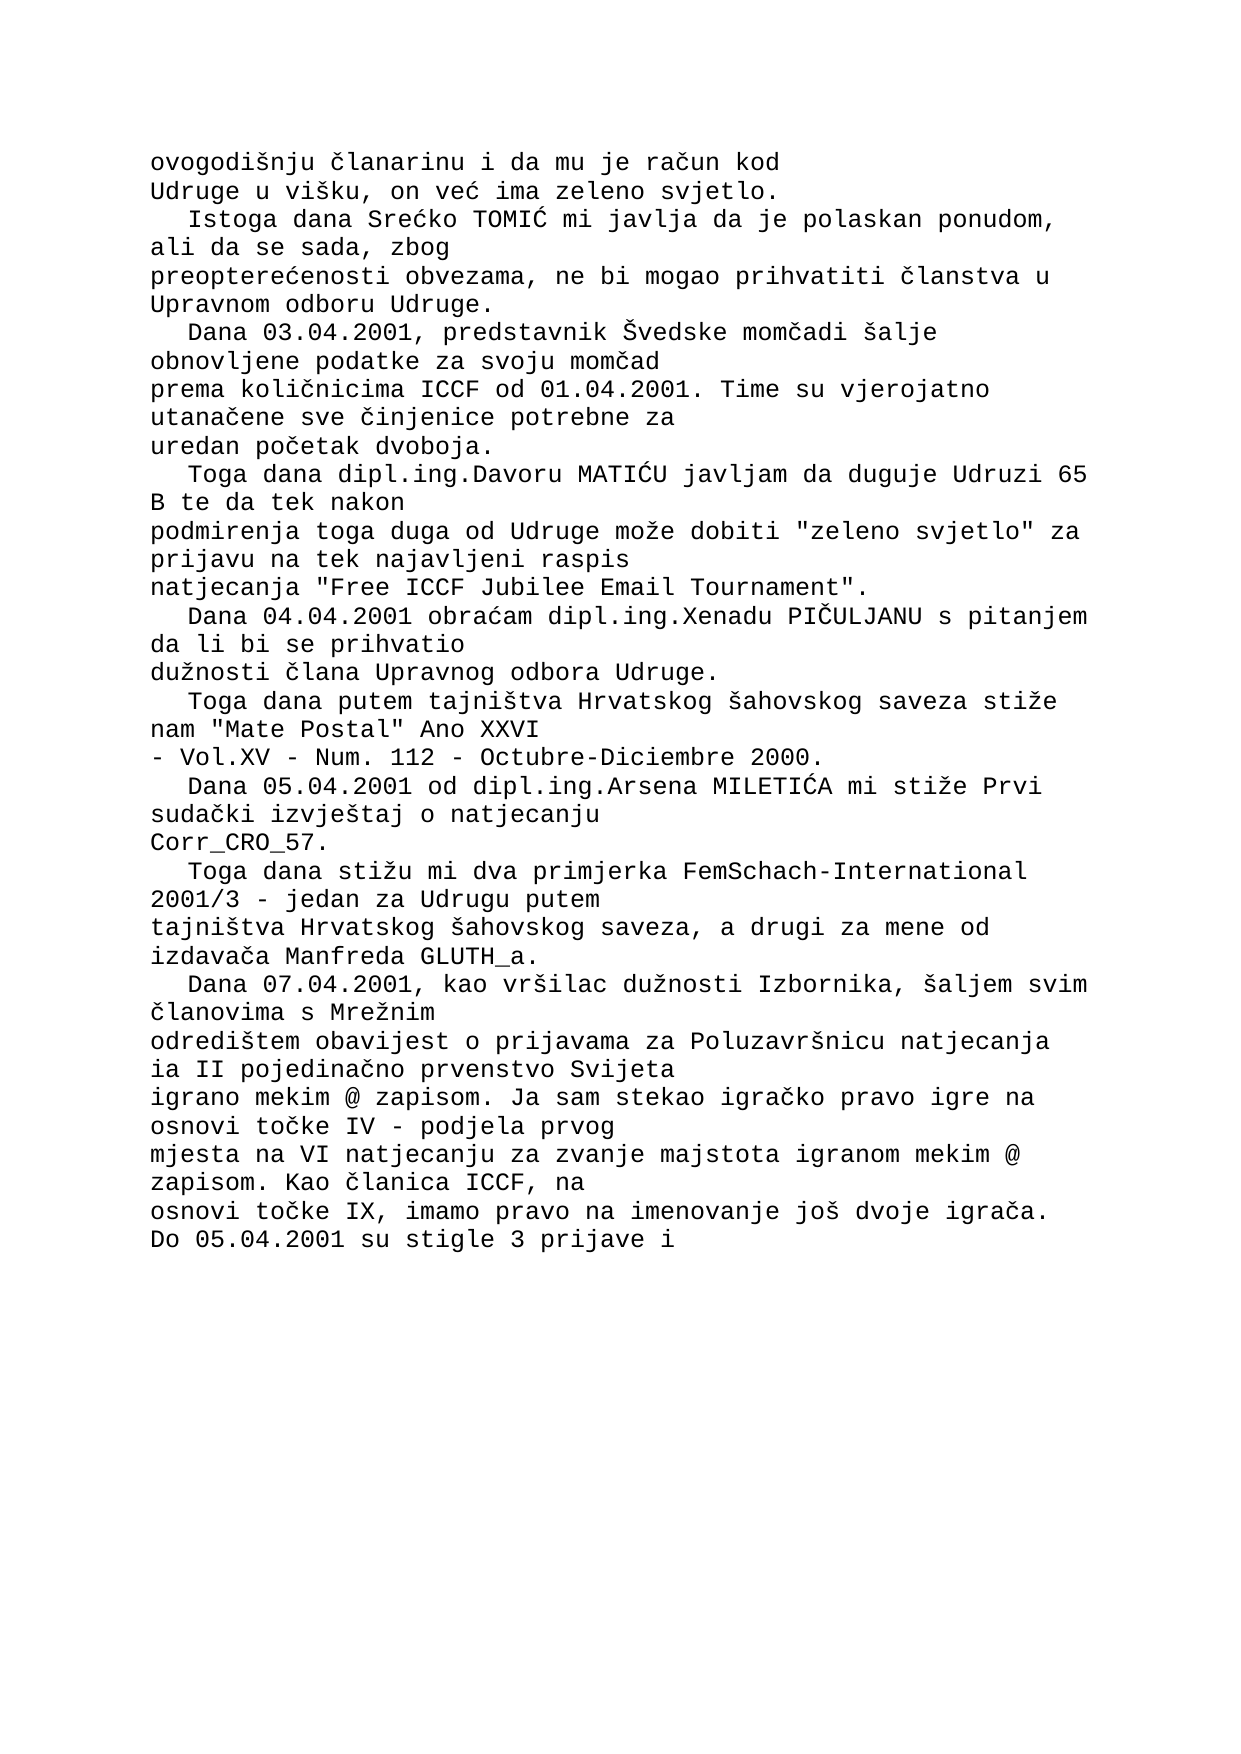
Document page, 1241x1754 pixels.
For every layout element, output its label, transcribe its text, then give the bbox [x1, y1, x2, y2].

text Dana 07.04.2001, kao vršilac dužnosti Izbornika, šaljem svim članovima s Mrežnim odredištem obavijest o prijavama za Poluzavršnicu natjecanja ia II pojedinačno prvenstvo Svijeta igrano mekim @ zapisom. Ja sam stekao igračko pravo igre na osnovi točke IV - podjela prvog mjesta na VI natjecanju za zvanje majstota igranom mekim @ zapisom. Kao članica ICCF, na osnovi točke IX, imamo pravo na imenovanje još dvoje igrača. Do 05.04.2001 su stigle 3 prijave i [150, 972, 1090, 1255]
text Toga dana stižu mi dva primjerka FemSchach-International 2001/3 - jedan za Udrugu putem tajništva Hrvatskog šahovskog saveza, a drugi za mene od izdavača Manfreda GLUTH_a. [150, 858, 1090, 972]
text Dana 03.04.2001, predstavnik Švedske momčadi šalje obnovljene podatke za svoju momčad prema količnicima ICCF od 01.04.2001. Time su vjerojatno utanačene sve činjenice potrebne za uredan početak dvoboja. [150, 320, 1090, 462]
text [150, 150, 1090, 207]
text Dana 04.04.2001 obraćam dipl.ing.Xenadu PIČULJANU s pitanjem da li bi se prihvatio dužnosti člana Upravnog odbora Udruge. [150, 603, 1090, 688]
text Istoga dana Srećko TOMIĆ mi javlja da je polaskan ponudom, ali da se sada, zbog preopterećenosti obvezama, ne bi mogao prihvatiti članstva u Upravnom odboru Udruge. [150, 207, 1090, 320]
text Toga dana putem tajništva Hrvatskog šahovskog saveza stiže nam "Mate Postal" Ano XXVI - Vol.XV - Num. 112 - Octubre-Diciembre 2000. [150, 688, 1090, 773]
text Dana 05.04.2001 od dipl.ing.Arsena MILETIĆA mi stiže Prvi sudački izvještaj o natjecanju Corr_CRO_57. [150, 773, 1090, 858]
text Toga dana dipl.ing.Davoru MATIĆU javljam da duguje Udruzi 65 B te da tek nakon podmirenja toga duga od Udruge može dobiti "zeleno svjetlo" za prijavu na tek najavljeni raspis natjecanja "Free ICCF Jubilee Email Tournament". [150, 462, 1090, 603]
